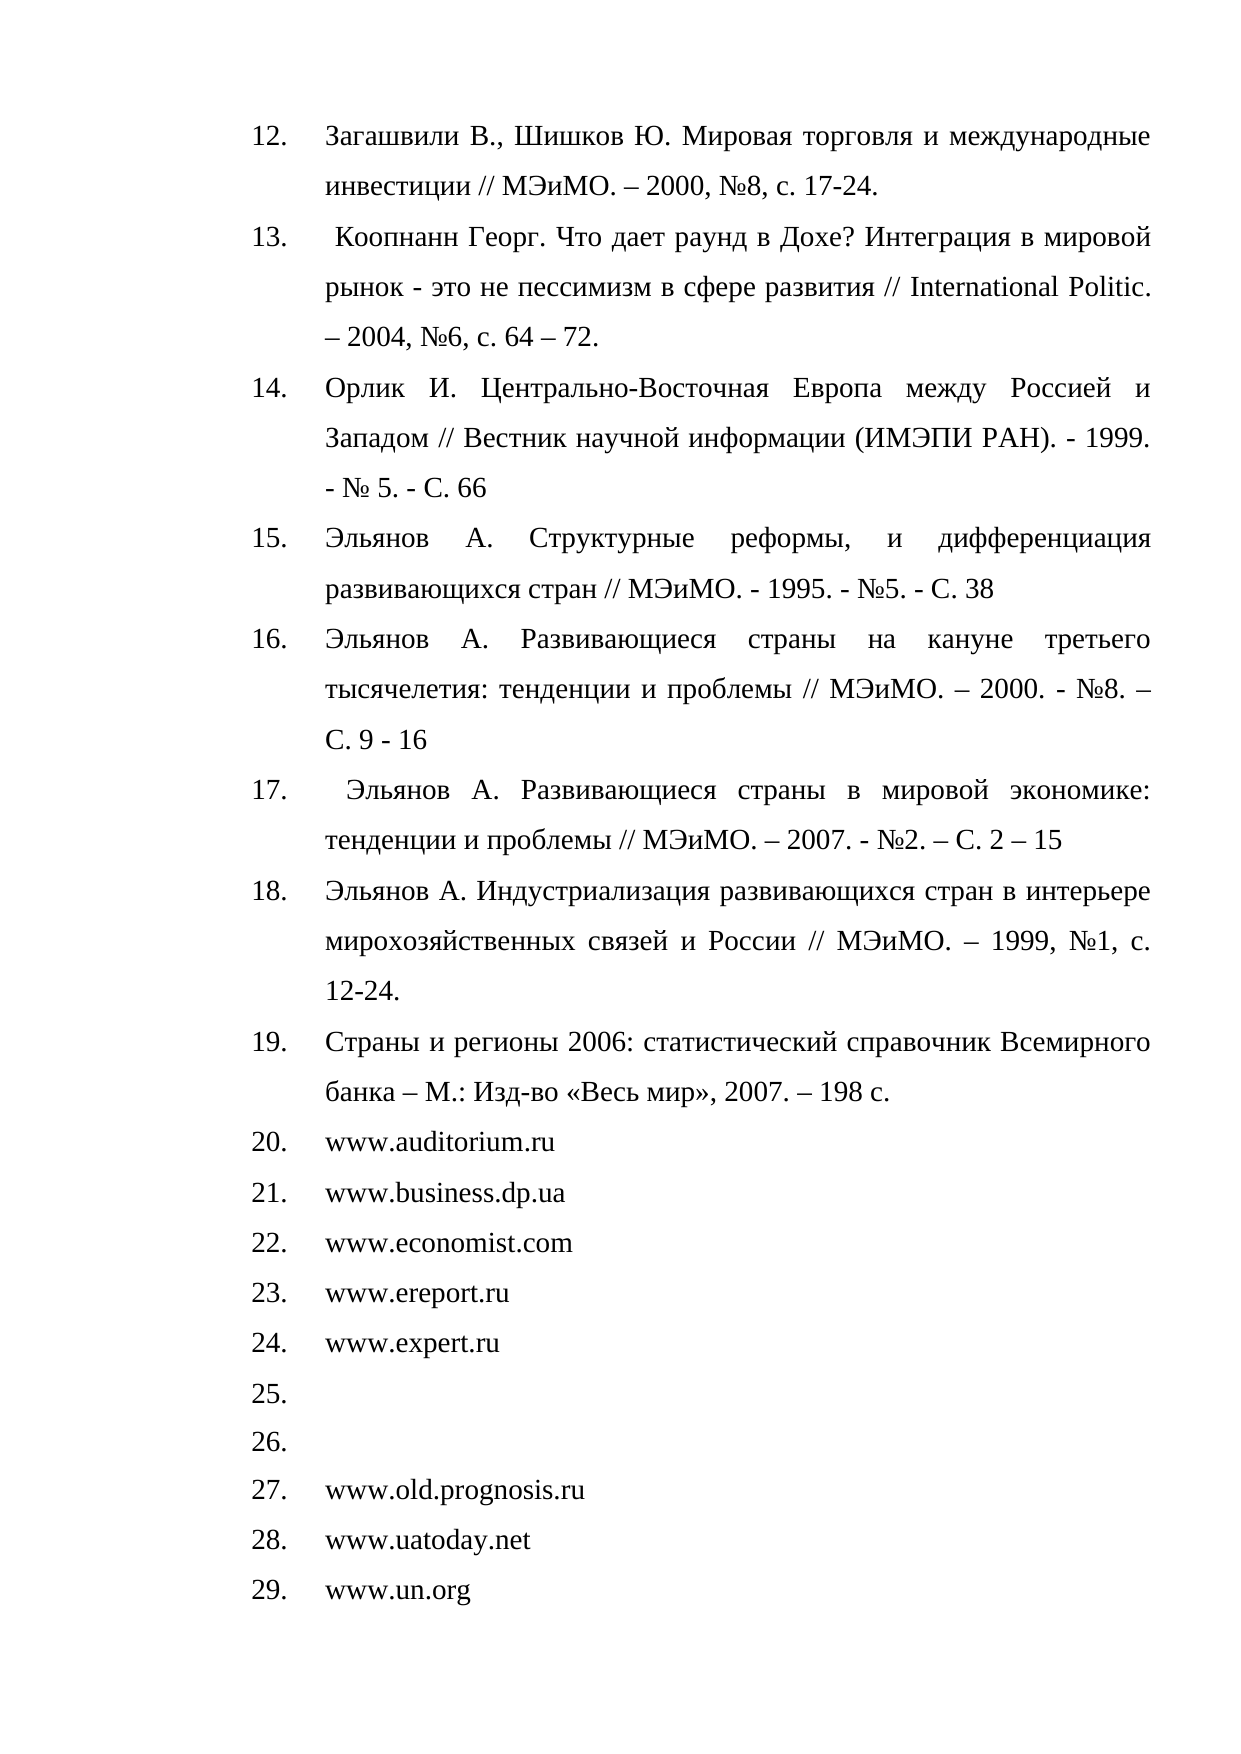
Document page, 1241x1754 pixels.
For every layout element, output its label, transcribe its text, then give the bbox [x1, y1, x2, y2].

list www.un.org [251, 1572, 1152, 1606]
list www.expert.ru [251, 1326, 1152, 1359]
list Эльянов А. Развивающиеся страны в мировой экономике: тенденции и проблемы // МЭиМО. – 2007. - №2. – С. 2 – 15 [251, 772, 1152, 856]
list www.business.dp.ua [251, 1175, 1152, 1208]
list Загашвили В., Шишков Ю. Мировая торговля и международные инвестиции // МЭиМО. – 2000, №8, с. 17-24. [251, 118, 1152, 202]
list www.uatoday.net [251, 1522, 1152, 1556]
list www.economist.com [251, 1225, 1152, 1258]
list Эльянов А. Развивающиеся страны на кануне третьего тысячелетия: тенденции и проблемы // МЭиМО. – 2000. - №8. – С. 9 - 16 [251, 621, 1152, 755]
list www.old.prognosis.ru [251, 1472, 1152, 1505]
list www.ereport.ru [251, 1275, 1152, 1309]
list Орлик И. Центрально-Восточная Европа между Россией и Западом // Вестник научной информации (ИМЭПИ РАН). - 1999. - № 5. - С. 66 [251, 370, 1152, 504]
list Эльянов А. Индустриализация развивающихся стран в интерьере мирохозяйственных связей и России // МЭиМО. – 1999, №1, с. 12-24. [251, 873, 1152, 1007]
list Страны и регионы 2006: статистический справочник Всемирного банка – М.: Изд-во «Весь мир», 2007. – 198 с. [251, 1024, 1152, 1108]
list Коопнанн Георг. Что дает раунд в Дохе? Интеграция в мировой рынок - это не пессимизм в сфере развития // International Politic. – 2004, №6, с. 64 – 72. [251, 219, 1152, 353]
list Эльянов А. Структурные реформы, и дифференциация развивающихся стран // МЭиМО. - 1995. - №5. - С. 38 [251, 521, 1152, 604]
list www.auditorium.ru [251, 1124, 1152, 1158]
